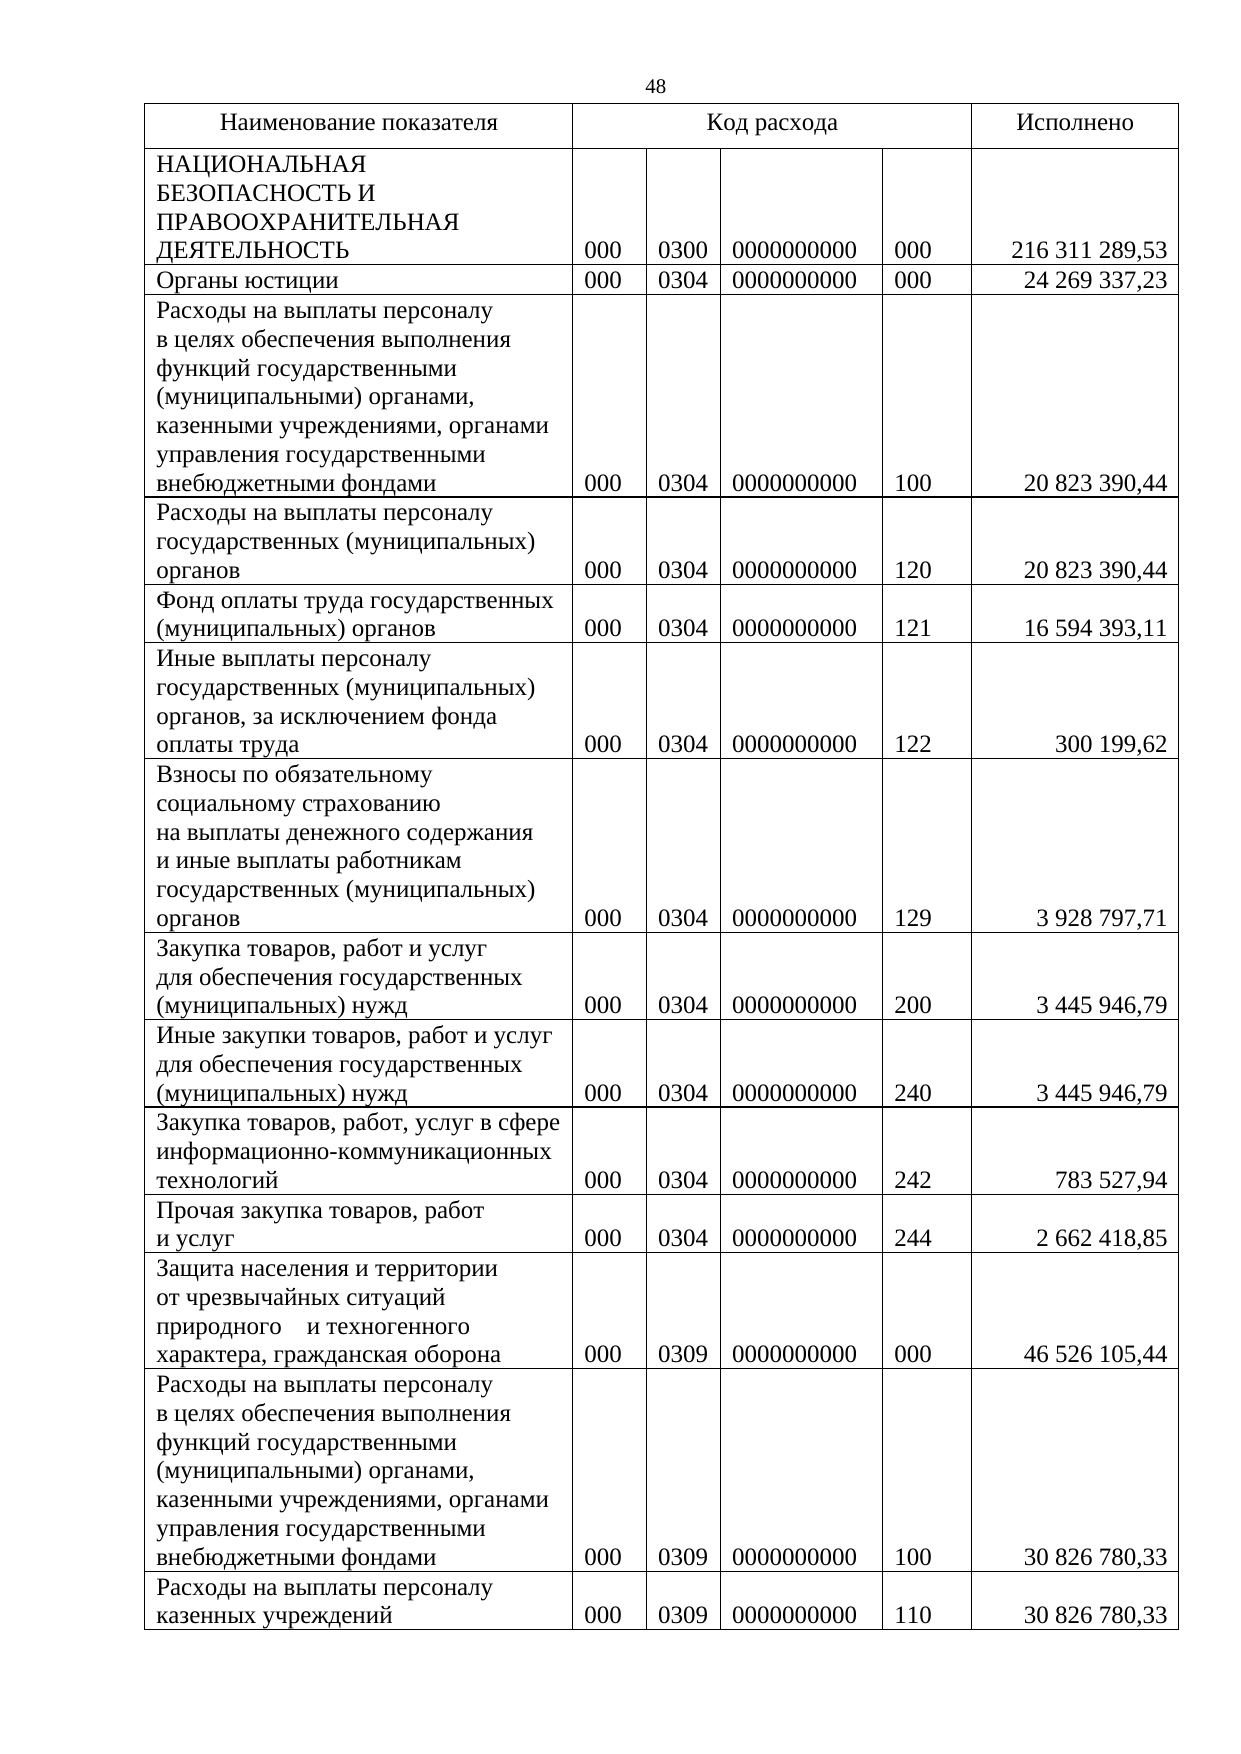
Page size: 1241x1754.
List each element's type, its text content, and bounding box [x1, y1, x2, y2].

table_cell 2 662 418,85 [972, 1195, 1178, 1252]
table_cell 0309 [647, 1572, 720, 1629]
table_cell Закупка товаров, работ и услуг для обеспечения государственных (муниципальных) нужд [145, 933, 572, 1019]
table_cell 0000000000 [721, 585, 882, 642]
table_cell 30 826 780,33 [972, 1369, 1178, 1571]
table_cell 0304 [647, 1108, 720, 1194]
table_header Исполнено [972, 104, 1178, 148]
table_cell 20 823 390,44 [972, 295, 1178, 496]
table_cell 0304 [647, 1195, 720, 1252]
table_cell 000 [573, 1108, 646, 1194]
table_cell 0000000000 [721, 1195, 882, 1252]
table_cell 0300 [647, 149, 720, 264]
table_cell 000 [573, 759, 646, 932]
table_cell 0309 [647, 1253, 720, 1368]
table_cell 3 928 797,71 [972, 759, 1178, 932]
table_cell 0000000000 [721, 1253, 882, 1368]
table_cell 000 [573, 498, 646, 584]
table_cell 300 199,62 [972, 643, 1178, 758]
table_cell 000 [573, 1572, 646, 1629]
table_cell 0000000000 [721, 933, 882, 1019]
table_cell Фонд оплаты труда государственных (муниципальных) органов [145, 585, 572, 642]
table_cell 0000000000 [721, 1020, 882, 1106]
table_cell 216 311 289,53 [972, 149, 1178, 264]
table_cell 000 [883, 1253, 971, 1368]
table_cell 0000000000 [721, 265, 882, 294]
table_cell 000 [573, 1020, 646, 1106]
table_cell 783 527,94 [972, 1108, 1178, 1194]
table_cell 0304 [647, 1020, 720, 1106]
table_cell 0000000000 [721, 1369, 882, 1571]
table_cell 120 [883, 498, 971, 584]
table_cell 000 [573, 1369, 646, 1571]
table_cell НАЦИОНАЛЬНАЯ БЕЗОПАСНОСТЬ И ПРАВООХРАНИТЕЛЬНАЯ ДЕЯТЕЛЬНОСТЬ [145, 149, 572, 264]
table_cell Иные закупки товаров, работ и услуг для обеспечения государственных (муниципальных) нужд [145, 1020, 572, 1106]
table_cell 0304 [647, 759, 720, 932]
table_cell 0000000000 [721, 295, 882, 496]
table_cell 0000000000 [721, 149, 882, 264]
table_cell 0304 [647, 498, 720, 584]
table_cell 0000000000 [721, 643, 882, 758]
table_cell 0000000000 [721, 1572, 882, 1629]
table_cell 000 [573, 265, 646, 294]
table_cell 000 [573, 1253, 646, 1368]
table_cell 0000000000 [721, 759, 882, 932]
table_cell 000 [573, 643, 646, 758]
table_cell 129 [883, 759, 971, 932]
table_cell 3 445 946,79 [972, 933, 1178, 1019]
table_cell Расходы на выплаты персоналу казенных учреждений [145, 1572, 572, 1629]
table_cell 0000000000 [721, 498, 882, 584]
table_cell 16 594 393,11 [972, 585, 1178, 642]
table_cell Расходы на выплаты персоналу в целях обеспечения выполнения функций государственными (муниципальными) органами, казенными учреждениями, органами управления государственными внебюджетными фондами [145, 295, 572, 496]
table_cell 244 [883, 1195, 971, 1252]
table_cell Защита населения и территории от чрезвычайных ситуаций природного и техногенного характера, гражданская оборона [145, 1253, 572, 1368]
table_cell 122 [883, 643, 971, 758]
table_header Наименование показателя [145, 104, 572, 148]
table_cell 100 [883, 1369, 971, 1571]
table_cell 3 445 946,79 [972, 1020, 1178, 1106]
table_cell Органы юстиции [145, 265, 572, 294]
table_cell 000 [573, 585, 646, 642]
table_cell 000 [883, 149, 971, 264]
table_cell 000 [573, 149, 646, 264]
table_header Код расхода [573, 104, 971, 148]
table_cell Расходы на выплаты персоналу государственных (муниципальных) органов [145, 498, 572, 584]
table_cell Закупка товаров, работ, услуг в сфере информационно-коммуникационных технологий [145, 1108, 572, 1194]
table_cell 110 [883, 1572, 971, 1629]
table_cell 000 [573, 295, 646, 496]
table_cell 24 269 337,23 [972, 265, 1178, 294]
table_cell 46 526 105,44 [972, 1253, 1178, 1368]
table_cell 0304 [647, 585, 720, 642]
table_cell Прочая закупка товаров, работ и услуг [145, 1195, 572, 1252]
table_cell 0304 [647, 295, 720, 496]
table_cell 30 826 780,33 [972, 1572, 1178, 1629]
table_cell 0000000000 [721, 1108, 882, 1194]
table_cell 20 823 390,44 [972, 498, 1178, 584]
table_cell 000 [573, 933, 646, 1019]
table_cell 000 [883, 265, 971, 294]
table_cell 240 [883, 1020, 971, 1106]
table_cell 0304 [647, 265, 720, 294]
table_cell 0304 [647, 933, 720, 1019]
table_cell 242 [883, 1108, 971, 1194]
table_cell 121 [883, 585, 971, 642]
table_cell 200 [883, 933, 971, 1019]
table_cell 000 [573, 1195, 646, 1252]
table_cell Иные выплаты персоналу государственных (муниципальных) органов, за исключением фонда оплаты труда [145, 643, 572, 758]
table_cell Взносы по обязательному социальному страхованию на выплаты денежного содержания и иные выплаты работникам государственных (муниципальных) органов [145, 759, 572, 932]
table_cell 0309 [647, 1369, 720, 1571]
table_cell 0304 [647, 643, 720, 758]
table_cell Расходы на выплаты персоналу в целях обеспечения выполнения функций государственными (муниципальными) органами, казенными учреждениями, органами управления государственными внебюджетными фондами [145, 1369, 572, 1571]
table_cell 100 [883, 295, 971, 496]
